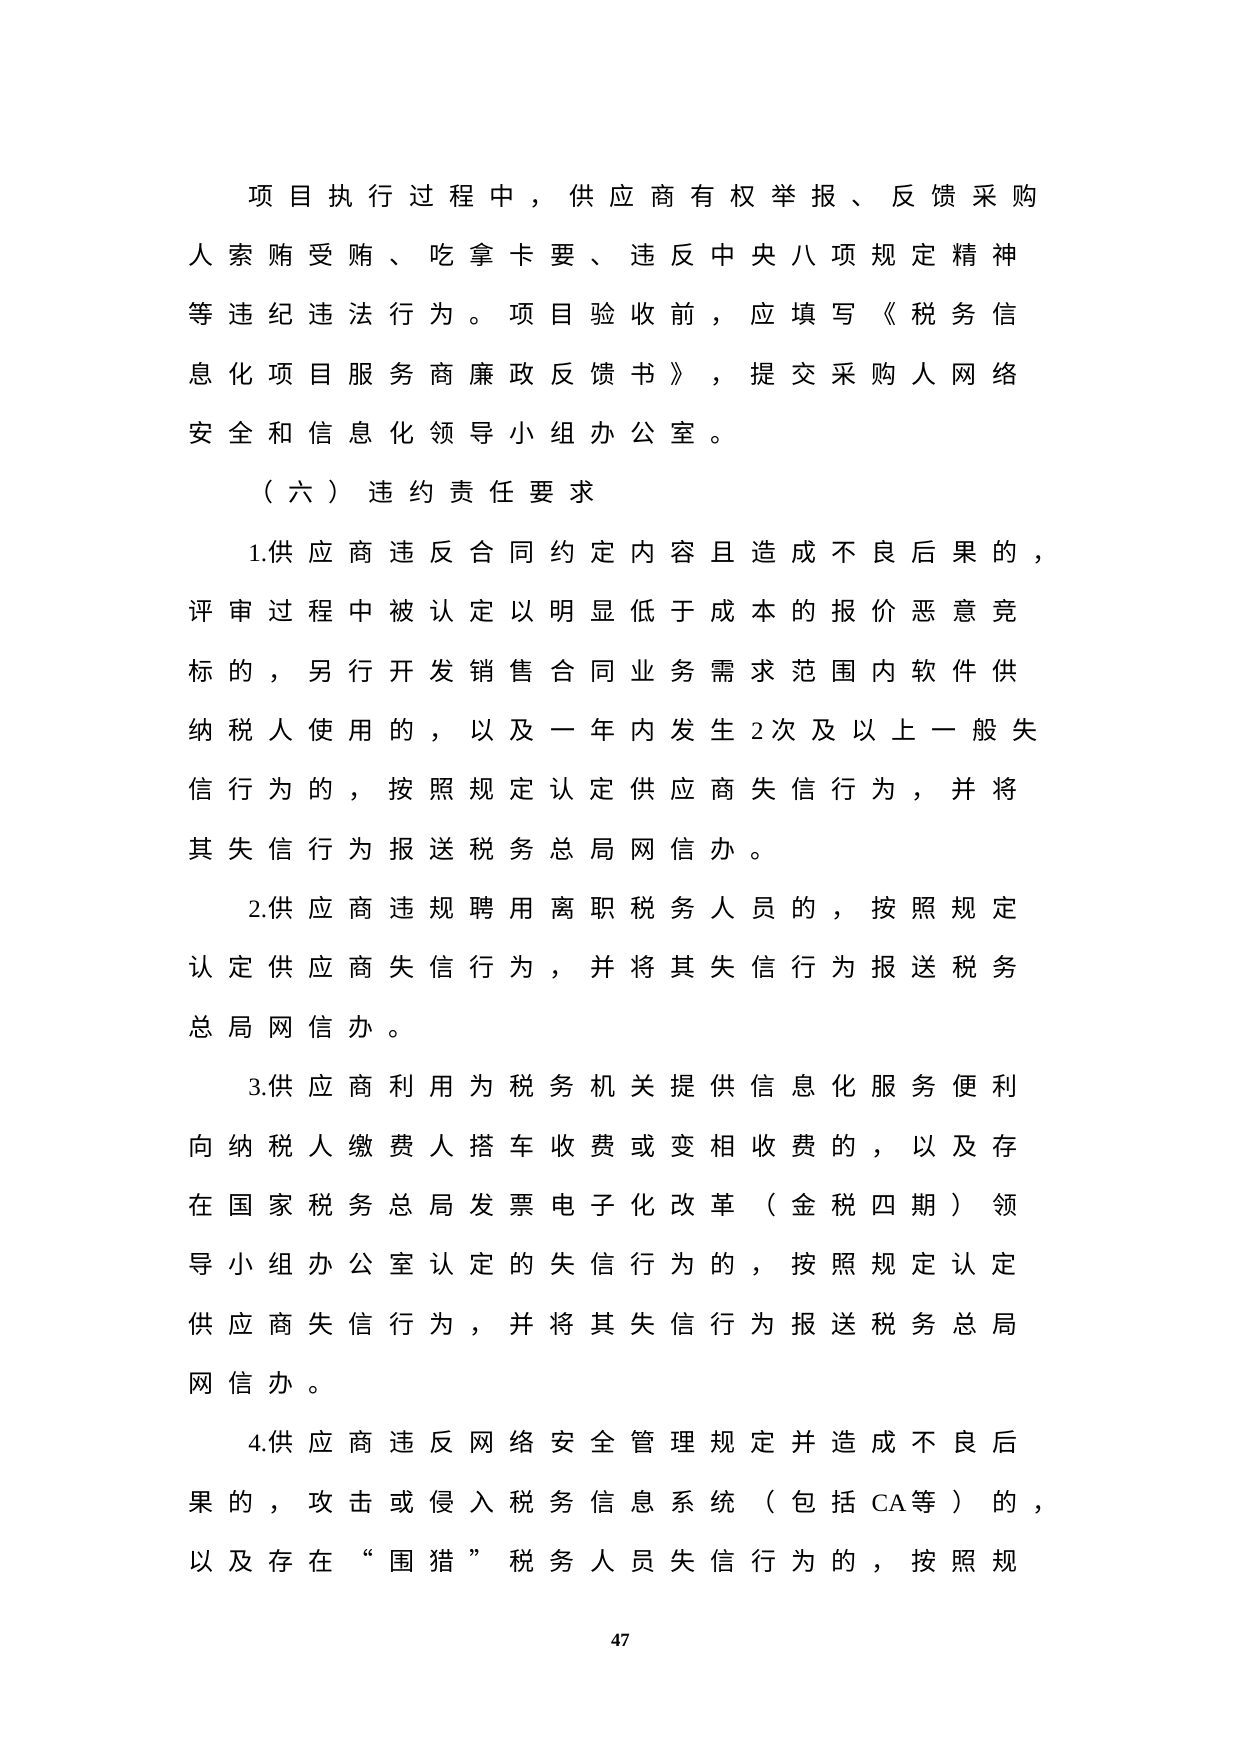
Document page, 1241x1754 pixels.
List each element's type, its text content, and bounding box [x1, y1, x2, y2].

text （六）违约责任要求 [188, 461, 1052, 521]
text 项目执行过程中，供应商有权举报、反馈采购人索贿受贿、吃拿卡要、违反中央八项规定精神等违纪违法行为。项目验收前，应填写《税务信息化项目服务商廉政反馈书》，提交采购人网络安全和信息化领导小组办公室。 [188, 164, 1052, 461]
text 3.供应商利用为税务机关提供信息化服务便利向纳税人缴费人搭车收费或变相收费的，以及存在国家税务总局发票电子化改革（金税四期）领导小组办公室认定的失信行为的，按照规定认定供应商失信行为，并将其失信行为报送税务总局网信办。 [188, 1055, 1052, 1411]
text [188, 1411, 1052, 1589]
text 2.供应商违规聘用离职税务人员的，按照规定认定供应商失信行为，并将其失信行为报送税务总局网信办。 [188, 877, 1052, 1055]
text 1.供应商违反合同约定内容且造成不良后果的，评审过程中被认定以明显低于成本的报价恶意竞标的，另行开发销售合同业务需求范围内软件供纳税人使用的，以及一年内发生2次及以上一般失信行为的，按照规定认定供应商失信行为，并将其失信行为报送税务总局网信办。 [188, 521, 1052, 877]
